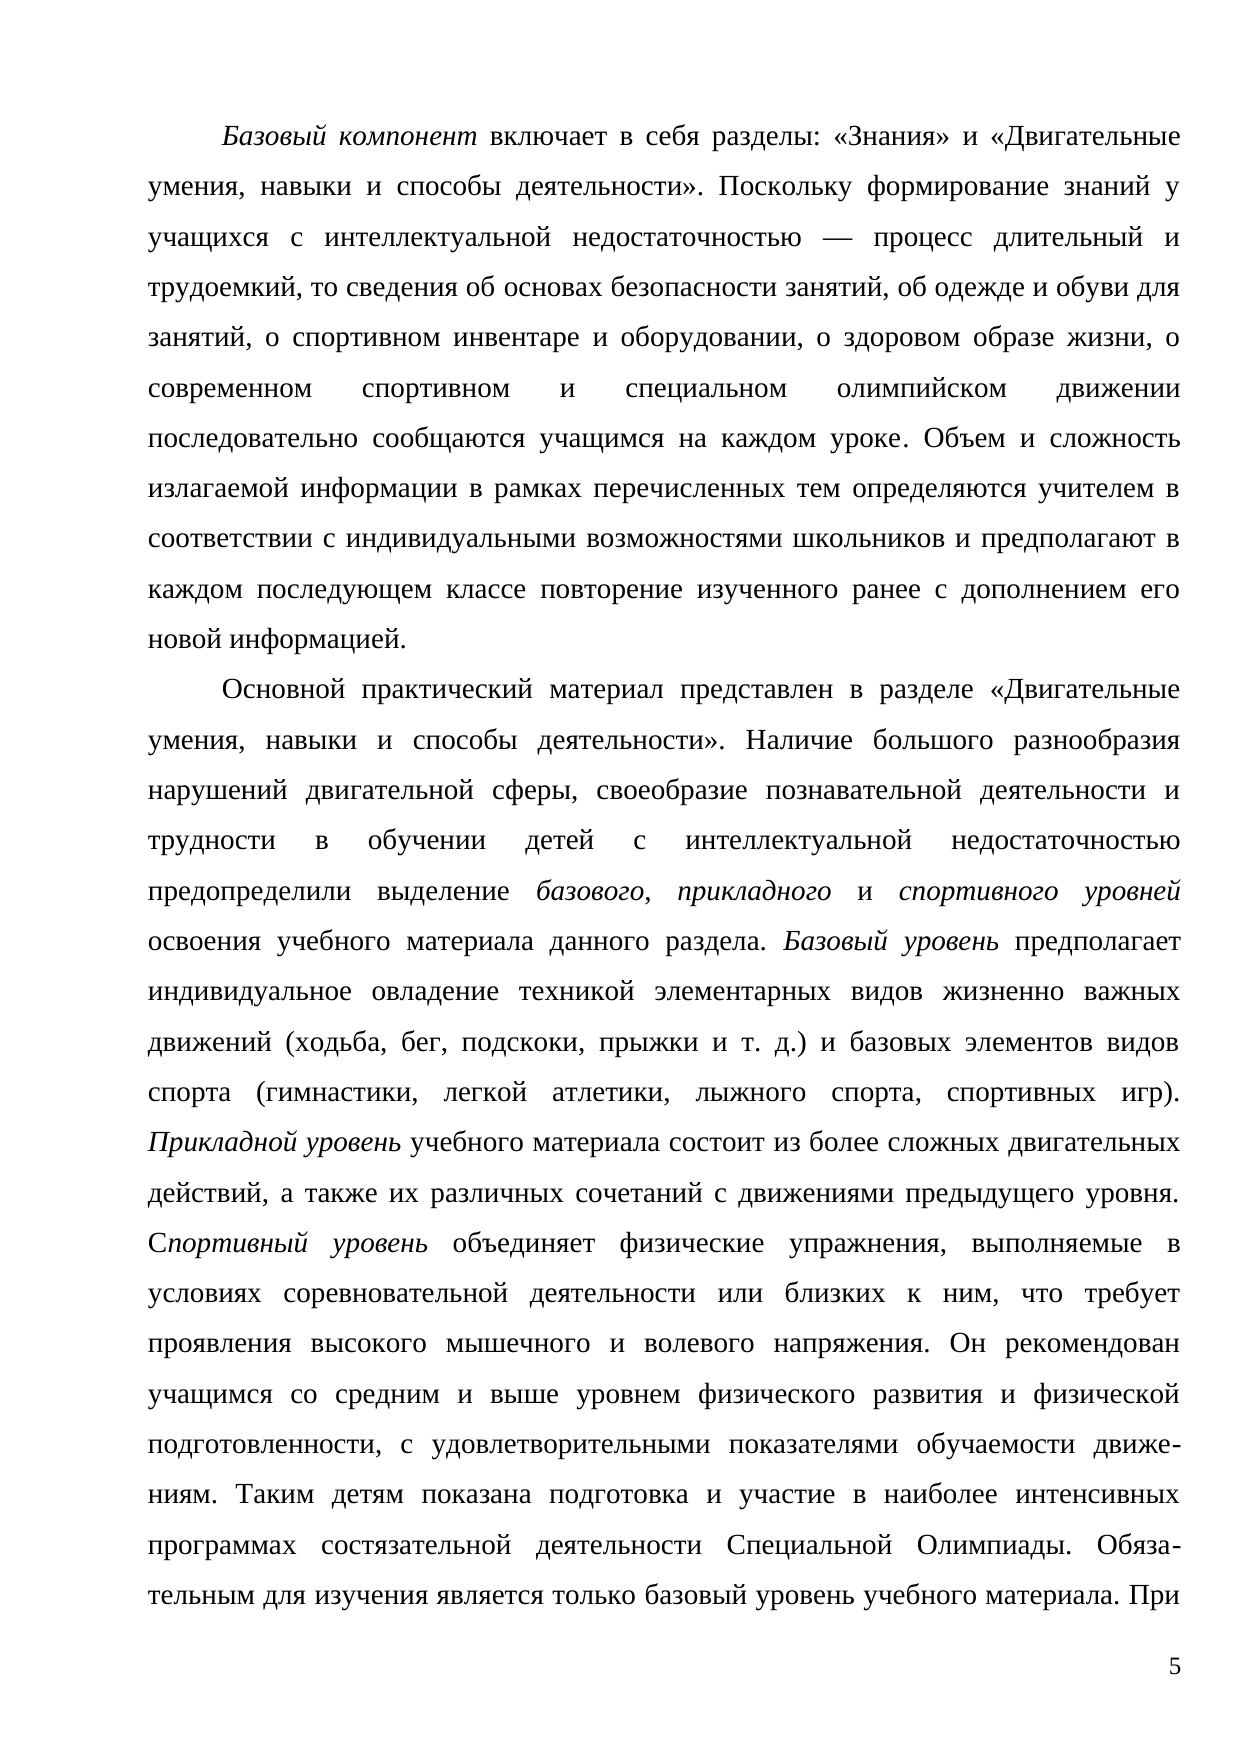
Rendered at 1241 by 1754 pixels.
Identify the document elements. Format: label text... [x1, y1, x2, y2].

text Базовый компонент включает в себя разделы: «Знания» и «Двигательные умения, навыки и способы деятельности». Поскольку формирование знаний у учащихся с интеллектуальной недостаточностью — процесс длительный и трудоемкий, то сведения об основах безопасности занятий, об одежде и обуви для занятий, о спортивном инвентаре и оборудовании, о здоровом образе жизни, о современном спортивном и специальном олимпийском движении последовательно сообщаются учащимся на каждом уроке. Объем и сложность излагаемой информации в рамках перечисленных тем определяются учителем в соответствии с индивидуальными возможностями школьников и предполагают в каждом последующем классе повторение изученного ранее с дополнением его новой информацией. [148, 118, 1181, 655]
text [148, 672, 1181, 1611]
